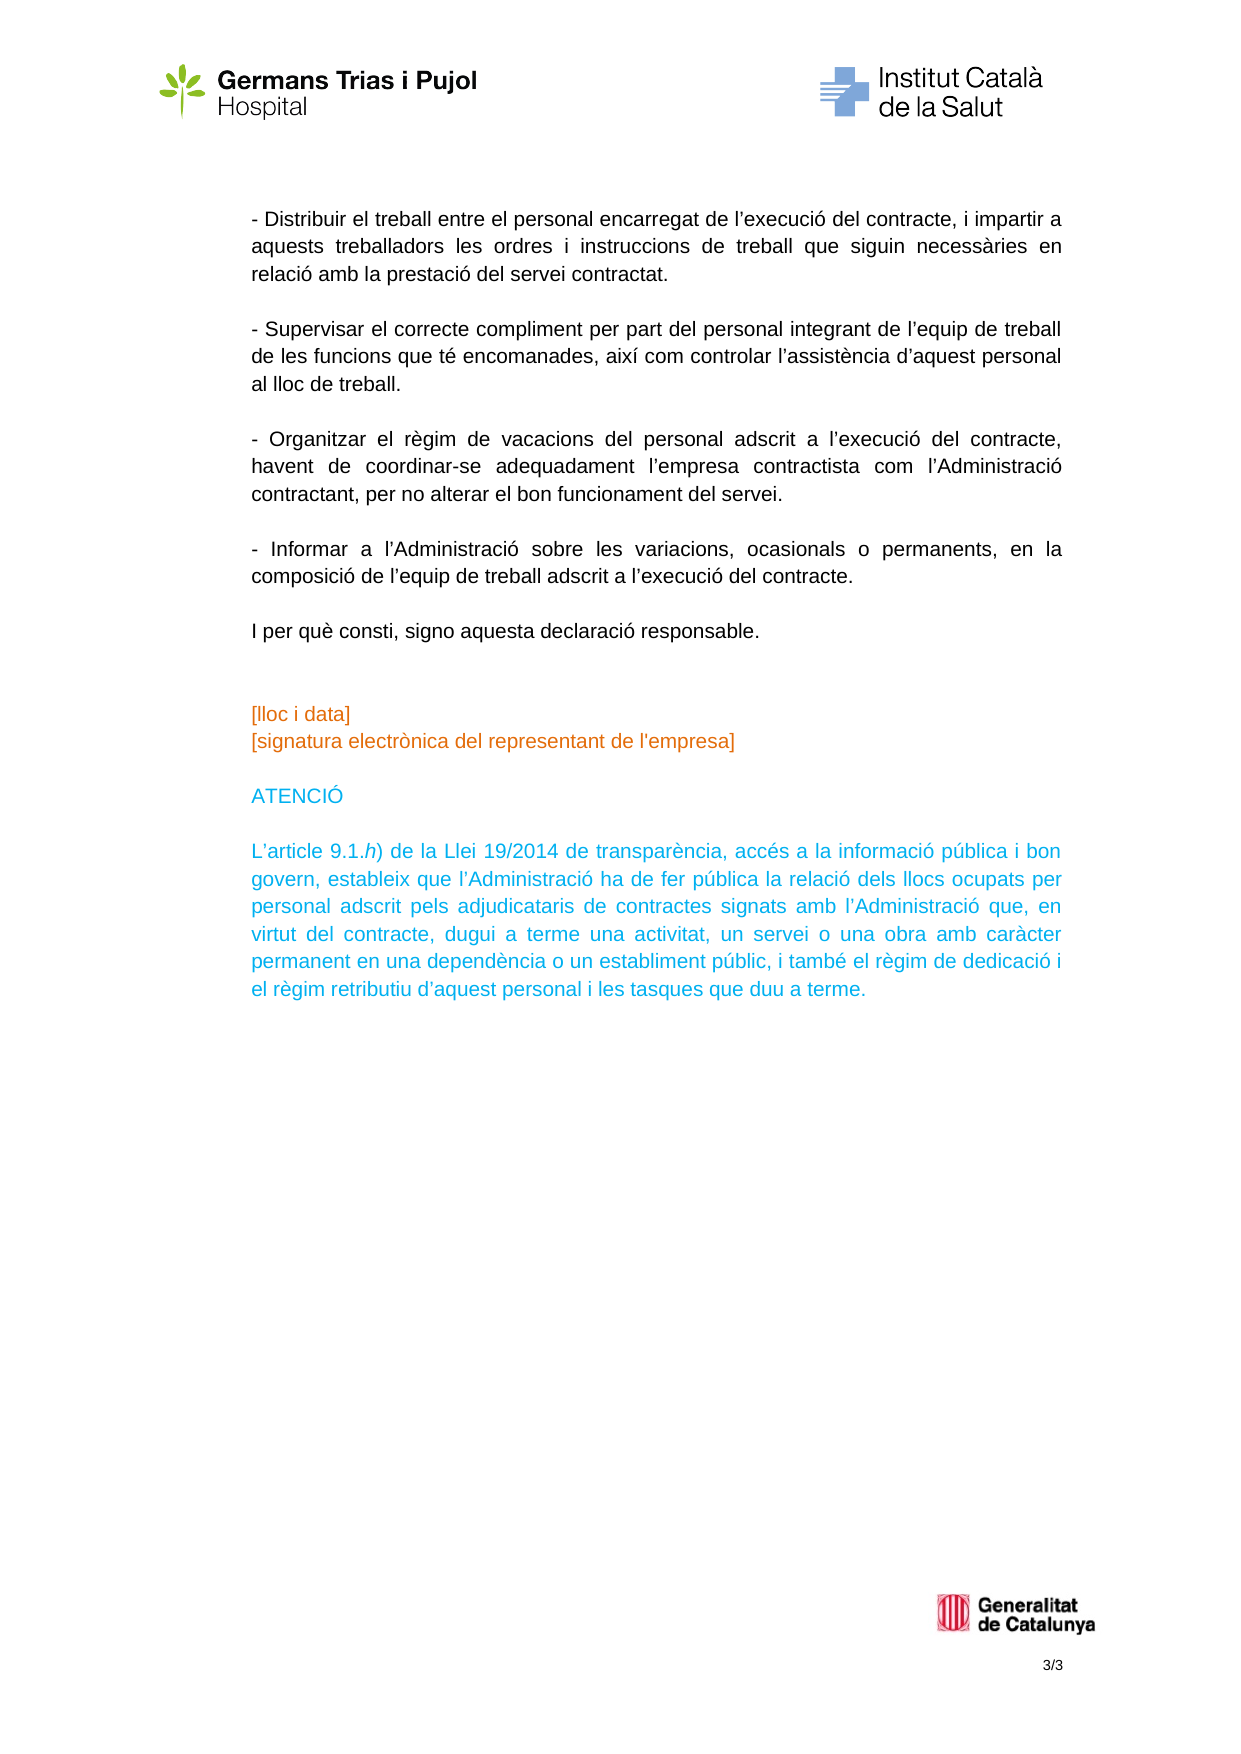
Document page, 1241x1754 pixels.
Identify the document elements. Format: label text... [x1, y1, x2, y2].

text - Organitzar el règim de vacacions del personal adscrit a l’execució del contracte, havent de coordinar-se adequadament l’empresa contractista com l’Administració contractant, per no alterar el bon funcionament del servei. [251, 427, 1063, 506]
text ATENCIÓ [251, 784, 1063, 808]
picture [159, 64, 476, 120]
text - Supervisar el correcte compliment per part del personal integrant de l’equip de treball de les funcions que té encomanades, així com controlar l’assistència d’aquest personal al lloc de treball. [251, 317, 1063, 396]
text - Informar a l’Administració sobre les variacions, ocasionals o permanents, en la composició de l’equip de treball adscrit a l’execució del contracte. [251, 537, 1063, 588]
picture [818, 63, 1046, 122]
text I per què consti, signo aquesta declaració responsable. [251, 619, 1063, 643]
text [lloc i data] [251, 702, 1063, 726]
text L’article 9.1.h) de la Llei 19/2014 de transparència, accés a la informació pública i bon govern, estableix que l’Administració ha de fer pública la relació dels llocs ocupats per personal adscrit pels adjudicataris de contractes signats amb l’Administració que, en virtut del contracte, dugui a terme una activitat, un servei o una obra amb caràcter permanent en una dependència o un establiment públic, i també el règim de dedicació i el règim retributiu d’aquest personal i les tasques que duu a terme. [251, 839, 1063, 1001]
text [signatura electrònica del representant de l'empresa] [251, 729, 1063, 753]
text - Distribuir el treball entre el personal encarregat de l’execució del contracte, i impartir a aquests treballadors les ordres i instruccions de treball que siguin necessàries en relació amb la prestació del servei contractat. [251, 207, 1063, 286]
picture [898, 1587, 1133, 1640]
